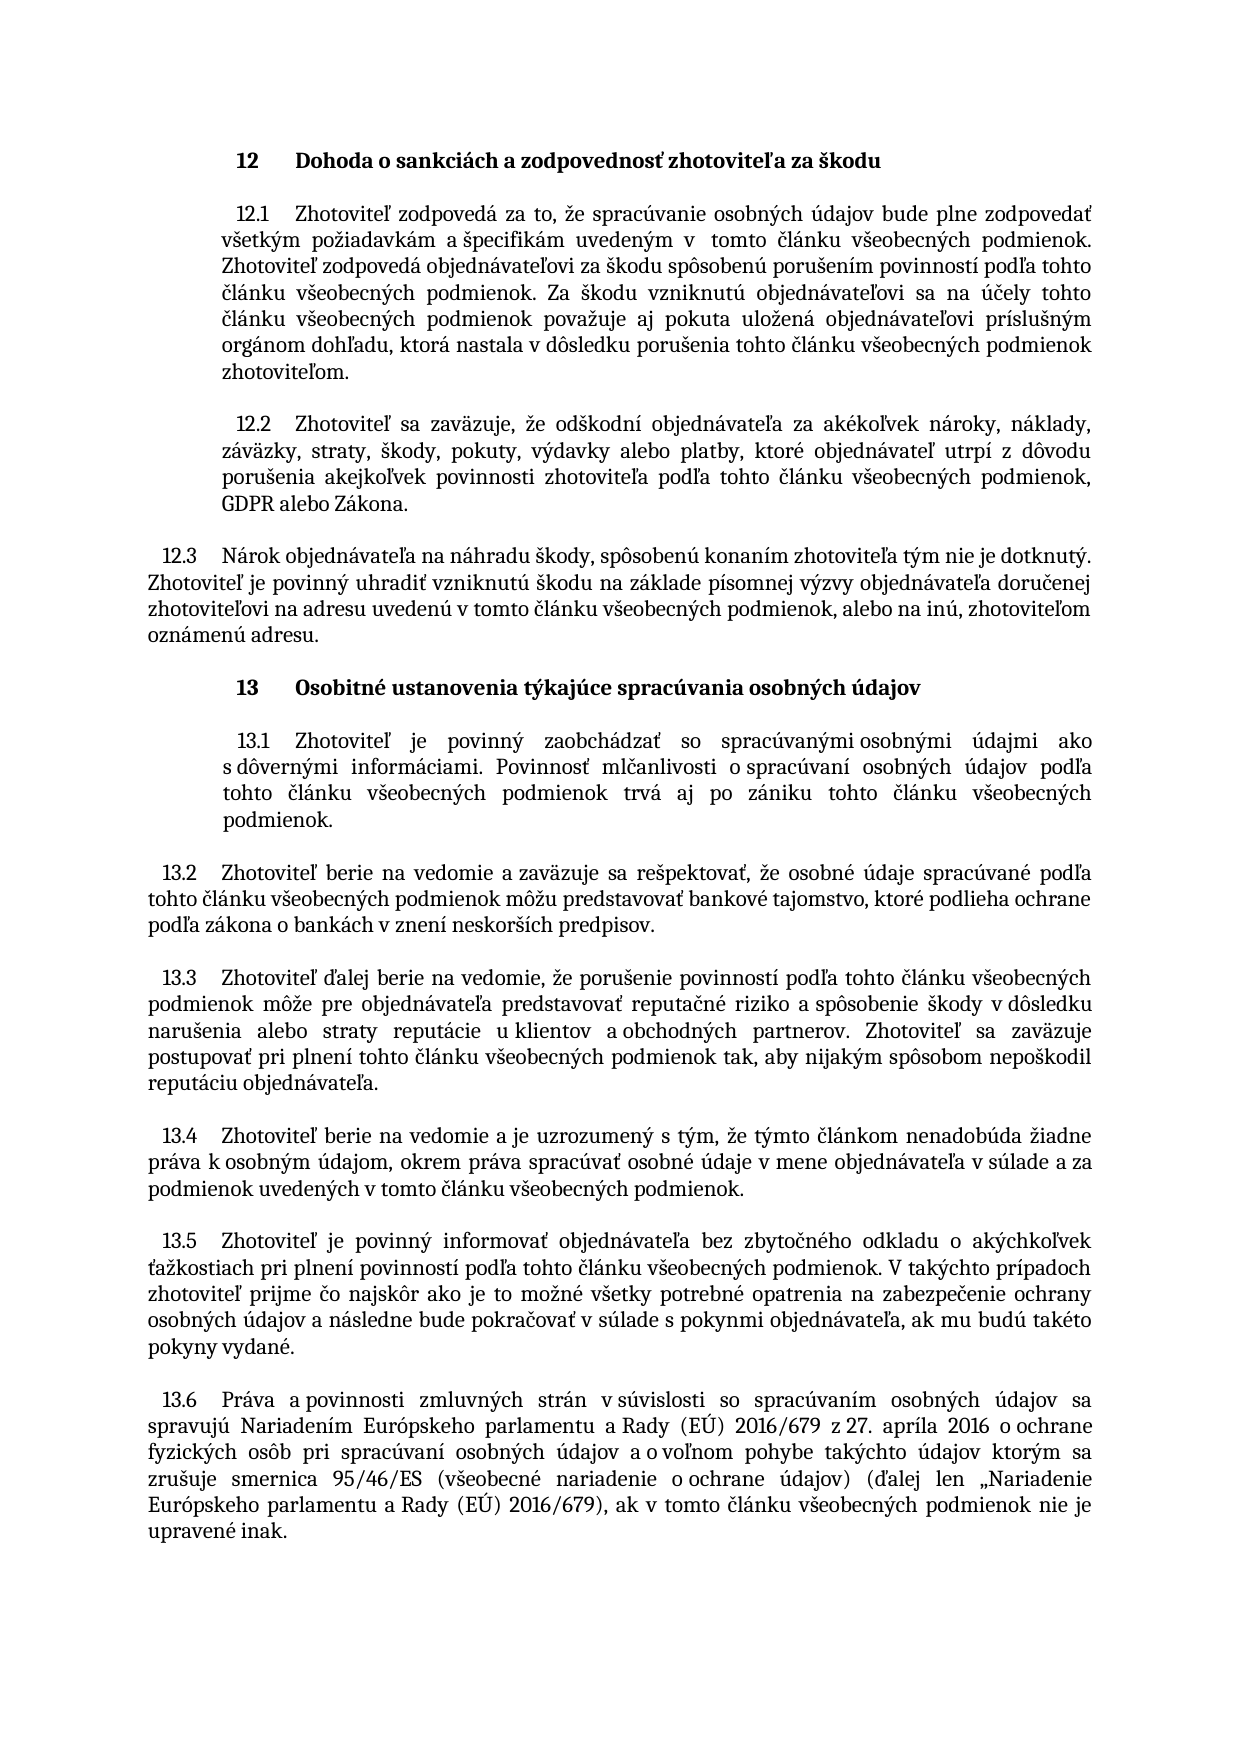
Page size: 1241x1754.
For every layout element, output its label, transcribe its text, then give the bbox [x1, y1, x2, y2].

list Zhotoviteľ zodpovedá za to, že spracúvanie osobných údajov bude plne zodpovedať všetkým požiadavkám a špecifikám uvedeným v tomto článku všeobecných podmienok. Zhotoviteľ zodpovedá objednávateľovi za škodu spôsobenú porušením povinností podľa tohto článku všeobecných podmienok. Za škodu vzniknutú objednávateľovi sa na účely tohto článku všeobecných podmienok považuje aj pokuta uložená objednávateľovi príslušným orgánom dohľadu, ktorá nastala v dôsledku porušenia tohto článku všeobecných podmienok zhotoviteľom. [222, 200, 1092, 385]
list Dohoda o sankciách a zodpovednosť zhotoviteľa za škodu [222, 148, 1092, 174]
list Zhotoviteľ sa zaväzuje, že odškodní objednávateľa za akékoľvek nároky, náklady, záväzky, straty, škody, pokuty, výdavky alebo platby, ktoré objednávateľ utrpí z dôvodu porušenia akejkoľvek povinnosti zhotoviteľa podľa tohto článku všeobecných podmienok, GDPR alebo Zákona. [222, 411, 1092, 517]
list Zhotoviteľ je povinný informovať objednávateľa bez zbytočného odkladu o akýchkoľvek ťažkostiach pri plnení povinností podľa tohto článku všeobecných podmienok. V takýchto prípadoch zhotoviteľ prijme čo najskôr ako je to možné všetky potrebné opatrenia na zabezpečenie ochrany osobných údajov a následne bude pokračovať v súlade s pokynmi objednávateľa, ak mu budú takéto pokyny vydané. [148, 1228, 1092, 1360]
list Zhotoviteľ berie na vedomie a zaväzuje sa rešpektovať, že osobné údaje spracúvané podľa tohto článku všeobecných podmienok môžu predstavovať bankové tajomstvo, ktoré podlieha ochrane podľa zákona o bankách v znení neskorších predpisov. [148, 859, 1092, 938]
list Zhotoviteľ ďalej berie na vedomie, že porušenie povinností podľa tohto článku všeobecných podmienok môže pre objednávateľa predstavovať reputačné riziko a spôsobenie škody v dôsledku narušenia alebo straty reputácie u klientov a obchodných partnerov. Zhotoviteľ sa zaväzuje postupovať pri plnení tohto článku všeobecných podmienok tak, aby nijakým spôsobom nepoškodil reputáciu objednávateľa. [148, 965, 1092, 1096]
list Zhotoviteľ je povinný zaobchádzať so spracúvanými osobnými údajmi ako s dôvernými informáciami. Povinnosť mlčanlivosti o spracúvaní osobných údajov podľa tohto článku všeobecných podmienok trvá aj po zániku tohto článku všeobecných podmienok. [223, 727, 1092, 833]
list Zhotoviteľ berie na vedomie a je uzrozumený s tým, že týmto článkom nenadobúda žiadne práva k osobným údajom, okrem práva spracúvať osobné údaje v mene objednávateľa v súlade a za podmienok uvedených v tomto článku všeobecných podmienok. [148, 1123, 1092, 1202]
list Osobitné ustanovenia týkajúce spracúvania osobných údajov [222, 675, 1092, 701]
list Práva a povinnosti zmluvných strán v súvislosti so spracúvaním osobných údajov sa spravujú Nariadením Európskeho parlamentu a Rady (EÚ) 2016/679 z 27. apríla 2016 o ochrane fyzických osôb pri spracúvaní osobných údajov a o voľnom pohybe takýchto údajov ktorým sa zrušuje smernica 95/46/ES (všeobecné nariadenie o ochrane údajov) (ďalej len „Nariadenie Európskeho parlamentu a Rady (EÚ) 2016/679), ak v tomto článku všeobecných podmienok nie je upravené inak. [148, 1386, 1092, 1544]
list Nárok objednávateľa na náhradu škody, spôsobenú konaním zhotoviteľa tým nie je dotknutý. Zhotoviteľ je povinný uhradiť vzniknutú škodu na základe písomnej výzvy objednávateľa doručenej zhotoviteľovi na adresu uvedenú v tomto článku všeobecných podmienok, alebo na inú, zhotoviteľom oznámenú adresu. [148, 543, 1092, 648]
